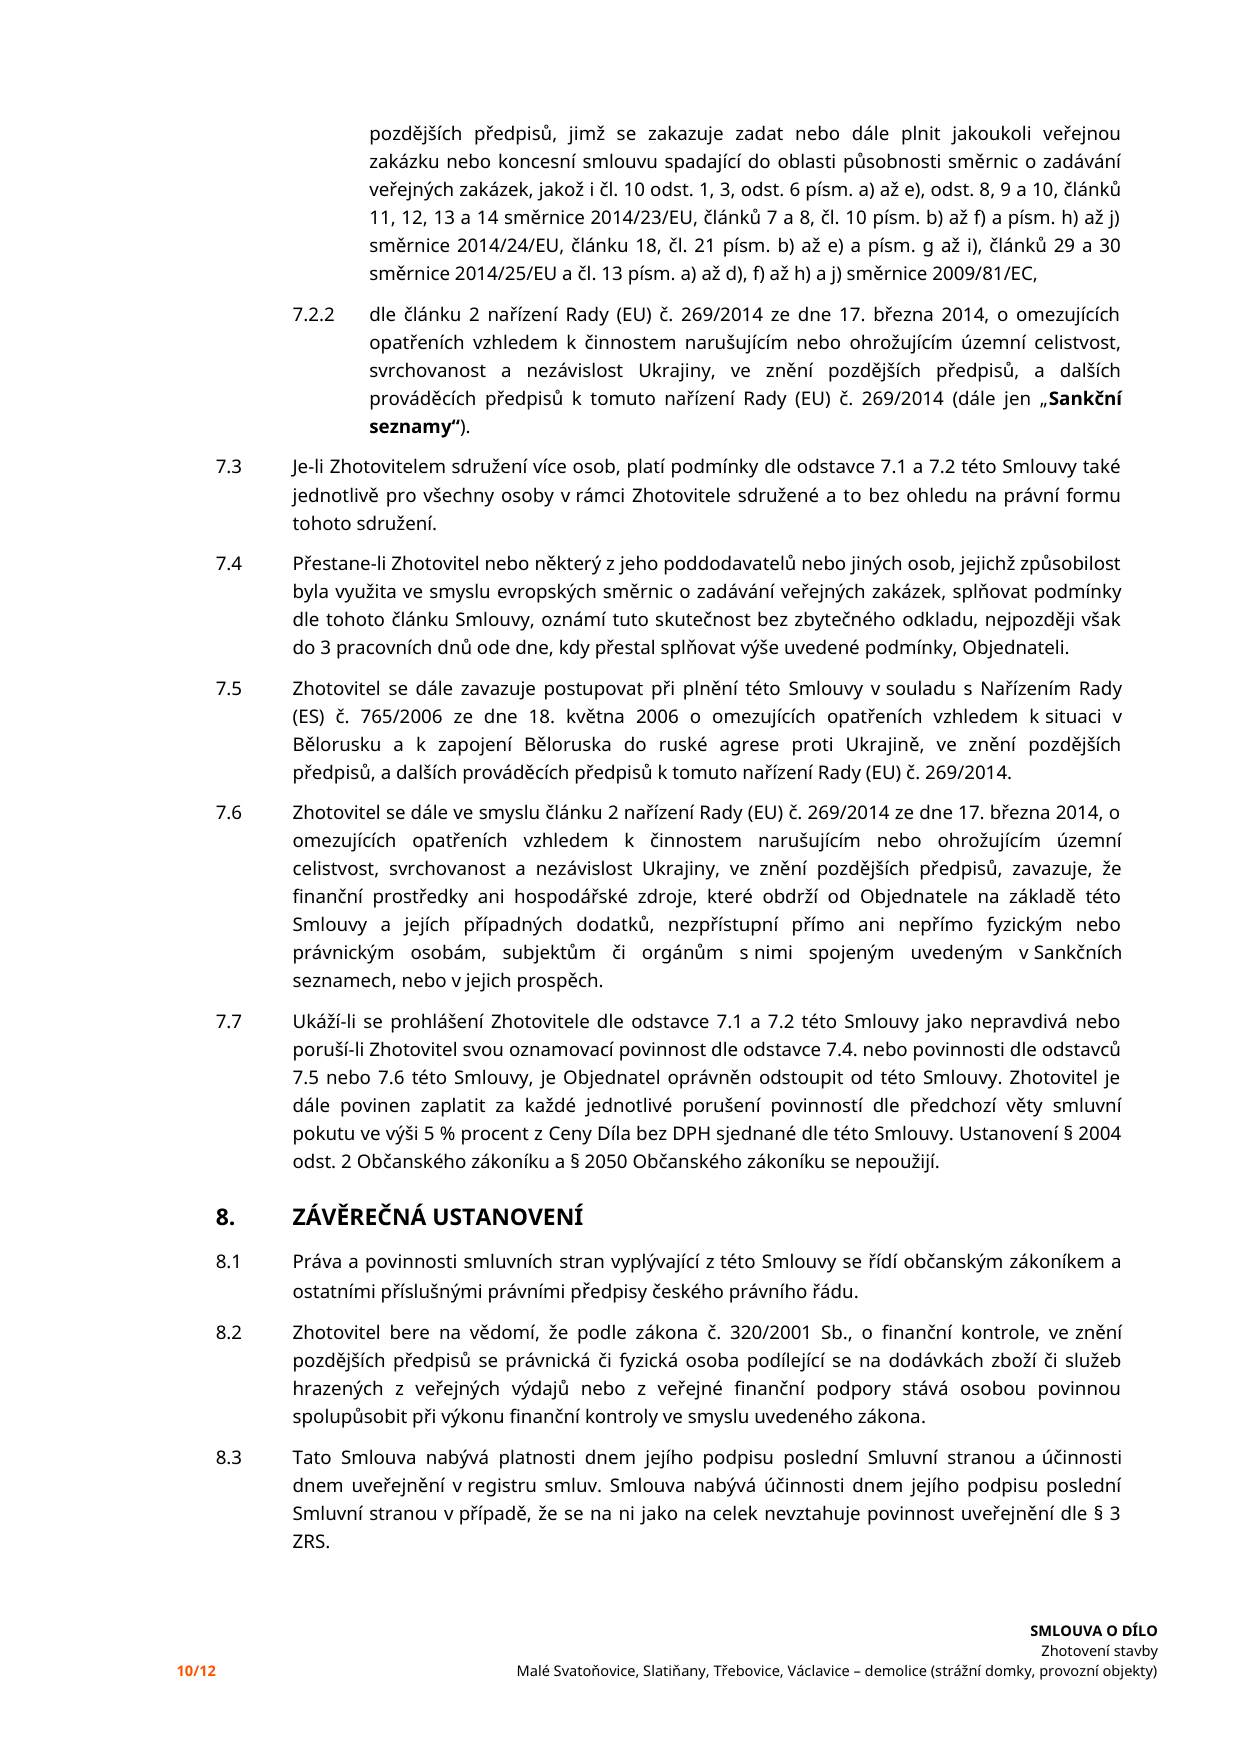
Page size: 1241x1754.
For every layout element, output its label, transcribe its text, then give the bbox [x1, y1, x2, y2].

text Ukáží-li se prohlášení Zhotovitele dle odstavce 7.1 a 7.2 této Smlouvy jako nepravdivá nebo poruší-li Zhotovitel svou oznamovací povinnost dle odstavce 7.4. nebo povinnosti dle odstavců 7.5 nebo 7.6 této Smlouvy, je Objednatel oprávněn odstoupit od této Smlouvy. Zhotovitel je dále povinen zaplatit za každé jednotlivé porušení povinností dle předchozí věty smluvní pokutu ve výši 5 % procent z Ceny Díla bez DPH sjednané dle této Smlouvy. Ustanovení § 2004 odst. 2 Občanského zákoníku a § 2050 Občanského zákoníku se nepoužijí. [216, 1008, 1122, 1174]
text Tato Smlouva nabývá platnosti dnem jejího podpisu poslední Smluvní stranou a účinnosti dnem uveřejnění v registru smluv. Smlouva nabývá účinnosti dnem jejího podpisu poslední Smluvní stranou v případě, že se na ni jako na celek nevztahuje povinnost uveřejnění dle § 3 ZRS. [216, 1444, 1122, 1554]
text ZÁVĚREČNÁ USTANOVENÍ [216, 1201, 1122, 1233]
text Přestane-li Zhotovitel nebo některý z jeho poddodavatelů nebo jiných osob, jejichž způsobilost byla využita ve smyslu evropských směrnic o zadávání veřejných zakázek, splňovat podmínky dle tohoto článku Smlouvy, oznámí tuto skutečnost bez zbytečného odkladu, nejpozději však do 3 pracovních dnů ode dne, kdy přestal splňovat výše uvedené podmínky, Objednateli. [216, 550, 1122, 660]
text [292, 121, 1122, 286]
text dle článku 2 nařízení Rady (EU) č. 269/2014 ze dne 17. března 2014, o omezujících opatřeních vzhledem k činnostem narušujícím nebo ohrožujícím územní celistvost, svrchovanost a nezávislost Ukrajiny, ve znění pozdějších předpisů, a dalších prováděcích předpisů k tomuto nařízení Rady (EU) č. 269/2014 (dále jen „Sankční seznamy“). [292, 301, 1122, 439]
text Zhotovitel se dále zavazuje postupovat při plnění této Smlouvy v souladu s Nařízením Rady (ES) č. 765/2006 ze dne 18. května 2006 o omezujících opatřeních vzhledem k situaci v Bělorusku a k zapojení Běloruska do ruské agrese proti Ukrajině, ve znění pozdějších předpisů, a dalších prováděcích předpisů k tomuto nařízení Rady (EU) č. 269/2014. [216, 675, 1122, 784]
text Je-li Zhotovitelem sdružení více osob, platí podmínky dle odstavce 7.1 a 7.2 této Smlouvy také jednotlivě pro všechny osoby v rámci Zhotovitele sdružené a to bez ohledu na právní formu tohoto sdružení. [216, 454, 1122, 535]
text Práva a povinnosti smluvních stran vyplývající z této Smlouvy se řídí občanským zákoníkem a ostatními příslušnými právními předpisy českého právního řádu. [216, 1248, 1122, 1304]
text Zhotovitel bere na vědomí, že podle zákona č. 320/2001 Sb., o finanční kontrole, ve znění pozdějších předpisů se právnická či fyzická osoba podílející se na dodávkách zboží či služeb hrazených z veřejných výdajů nebo z veřejné finanční podpory stává osobou povinnou spolupůsobit při výkonu finanční kontroly ve smyslu uvedeného zákona. [216, 1320, 1122, 1429]
text Zhotovitel se dále ve smyslu článku 2 nařízení Rady (EU) č. 269/2014 ze dne 17. března 2014, o omezujících opatřeních vzhledem k činnostem narušujícím nebo ohrožujícím územní celistvost, svrchovanost a nezávislost Ukrajiny, ve znění pozdějších předpisů, zavazuje, že finanční prostředky ani hospodářské zdroje, které obdrží od Objednatele na základě této Smlouvy a jejích případných dodatků, nezpřístupní přímo ani nepřímo fyzickým nebo právnickým osobám, subjektům či orgánům s nimi spojeným uvedeným v Sankčních seznamech, nebo v jejich prospěch. [216, 799, 1122, 993]
